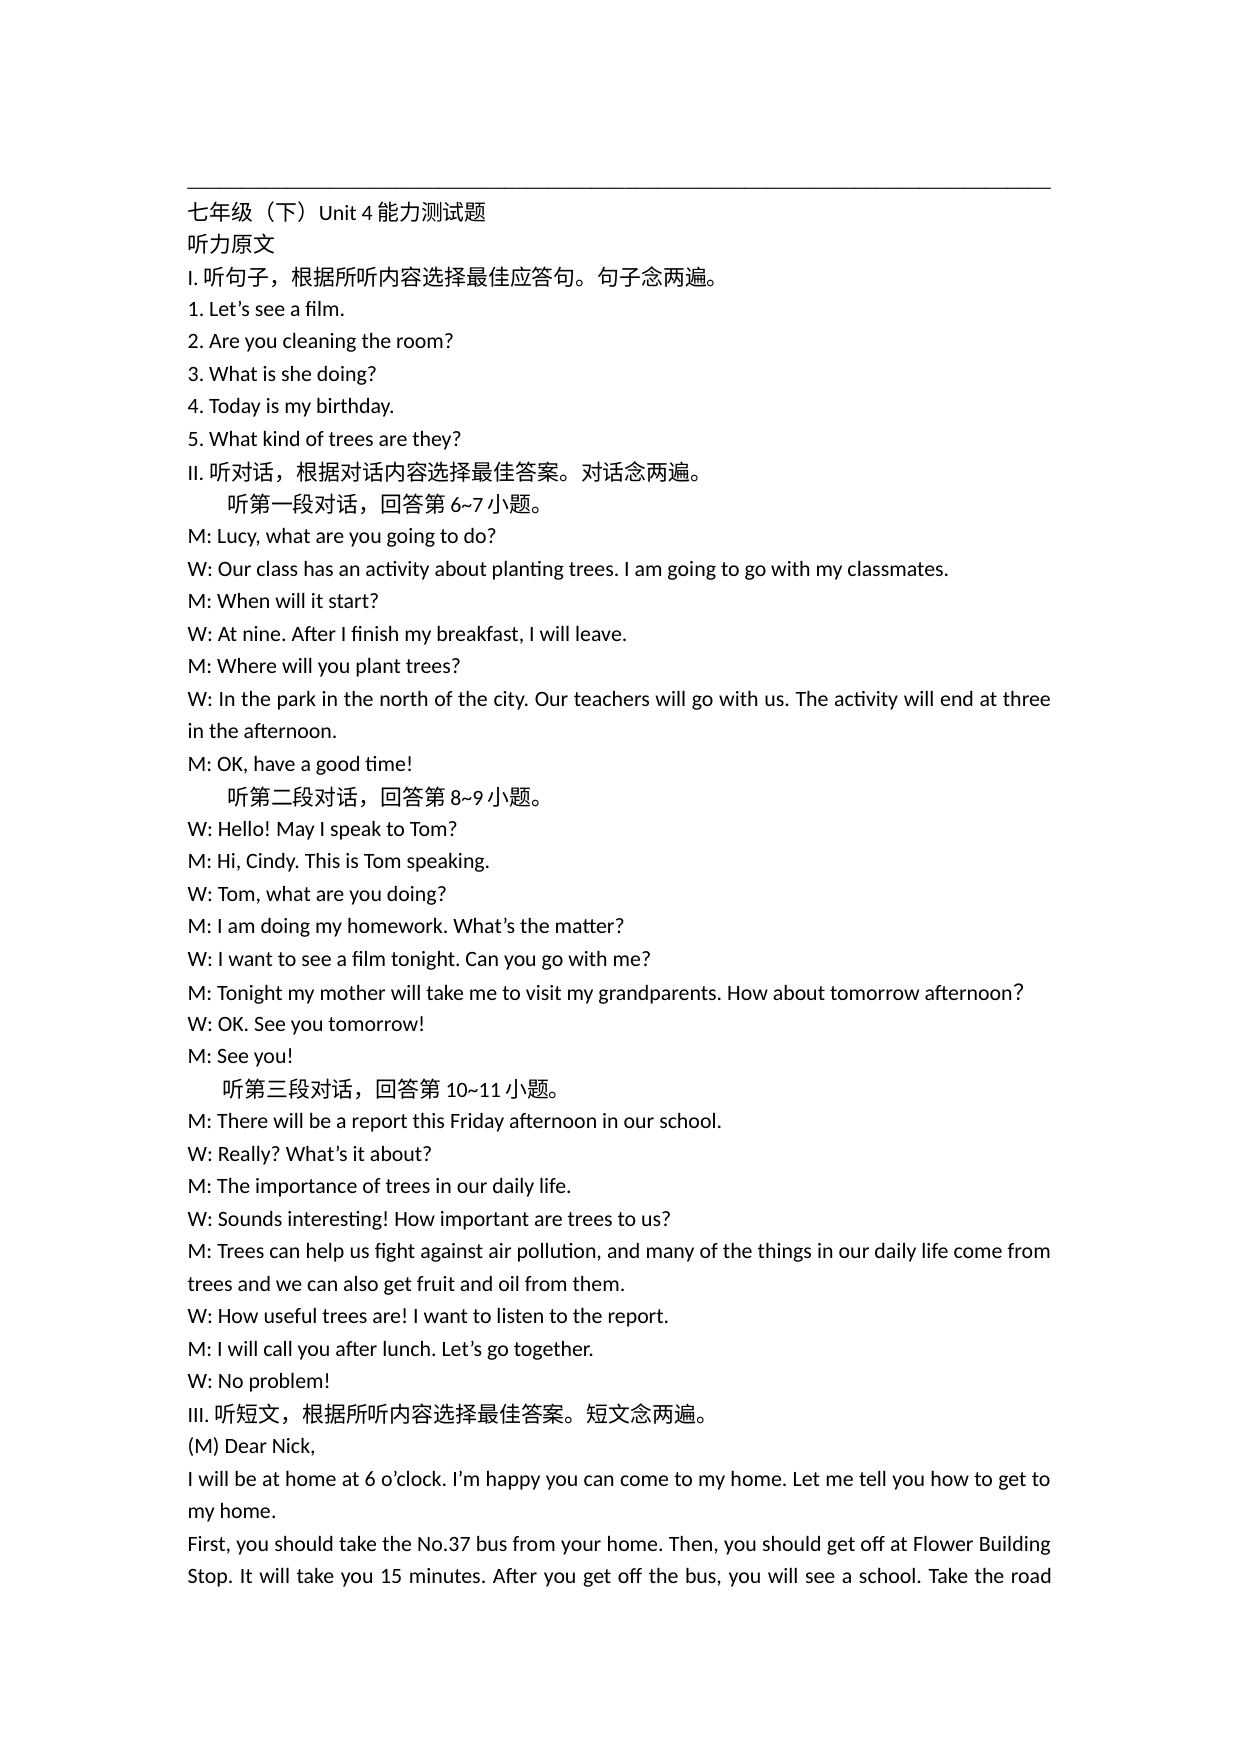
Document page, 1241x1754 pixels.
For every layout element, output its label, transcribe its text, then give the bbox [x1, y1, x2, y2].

text 2. Are you cleaning the room? [187, 324, 1053, 357]
text M: Tonight my mother will take me to visit my grandparents. How about tomorrow afternoon？ [187, 974, 1053, 1007]
text W: OK. See you tomorrow! [187, 1007, 1053, 1039]
text W: At nine. After I finish my breakfast, I will leave. [187, 617, 1053, 649]
text 4. Today is my birthday. [187, 389, 1053, 422]
text 1. Let’s see a film. [187, 292, 1053, 324]
text W: Tom, what are you doing? [187, 877, 1053, 909]
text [187, 162, 1053, 194]
text M: Trees can help us fight against air pollution, and many of the things in our daily life come from trees and we can also get fruit and oil from them. [187, 1234, 1053, 1299]
text I. 听句子，根据所听内容选择最佳应答句。句子念两遍。 [187, 259, 1053, 292]
text III. 听短文，根据所听内容选择最佳答案。短文念两遍。 [187, 1397, 1053, 1429]
text 听第二段对话，回答第8~9小题。 [187, 779, 1053, 812]
text 3. What is she doing? [187, 357, 1053, 389]
text M: There will be a report this Friday afternoon in our school. [187, 1104, 1053, 1137]
text W: I want to see a film tonight. Can you go with me? [187, 942, 1053, 974]
text M: Hi, Cindy. This is Tom speaking. [187, 844, 1053, 877]
text W: Our class has an activity about planting trees. I am going to go with my classmates. [187, 552, 1053, 584]
text 5. What kind of trees are they? [187, 422, 1053, 454]
text II. 听对话，根据对话内容选择最佳答案。对话念两遍。 [187, 454, 1053, 487]
text (M) Dear Nick, [187, 1429, 1053, 1462]
text W: How useful trees are! I want to listen to the report. [187, 1299, 1053, 1332]
text M: I will call you after lunch. Let’s go together. [187, 1332, 1053, 1364]
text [187, 1527, 1053, 1592]
text W: No problem! [187, 1364, 1053, 1397]
text 七年级（下）Unit 4能力测试题 [187, 194, 1053, 227]
text W: Really? What’s it about? [187, 1137, 1053, 1169]
text 听第三段对话，回答第10~11小题。 [187, 1072, 1053, 1104]
text W: Hello! May I speak to Tom? [187, 812, 1053, 844]
text I will be at home at 6 o’clock. I’m happy you can come to my home. Let me tell you how to get to my home. [187, 1462, 1053, 1527]
text W: Sounds interesting! How important are trees to us? [187, 1202, 1053, 1234]
text M: The importance of trees in our daily life. [187, 1169, 1053, 1202]
text M: I am doing my homework. What’s the matter? [187, 909, 1053, 942]
text M: Where will you plant trees? [187, 649, 1053, 682]
text 听第一段对话，回答第6~7小题。 [187, 487, 1053, 519]
text M: When will it start? [187, 584, 1053, 617]
text M: Lucy, what are you going to do? [187, 519, 1053, 552]
text M: See you! [187, 1039, 1053, 1072]
text W: In the park in the north of the city. Our teachers will go with us. The activity will end at three in the afternoon. [187, 682, 1053, 747]
text 听力原文 [187, 227, 1053, 259]
text M: OK, have a good time! [187, 747, 1053, 779]
